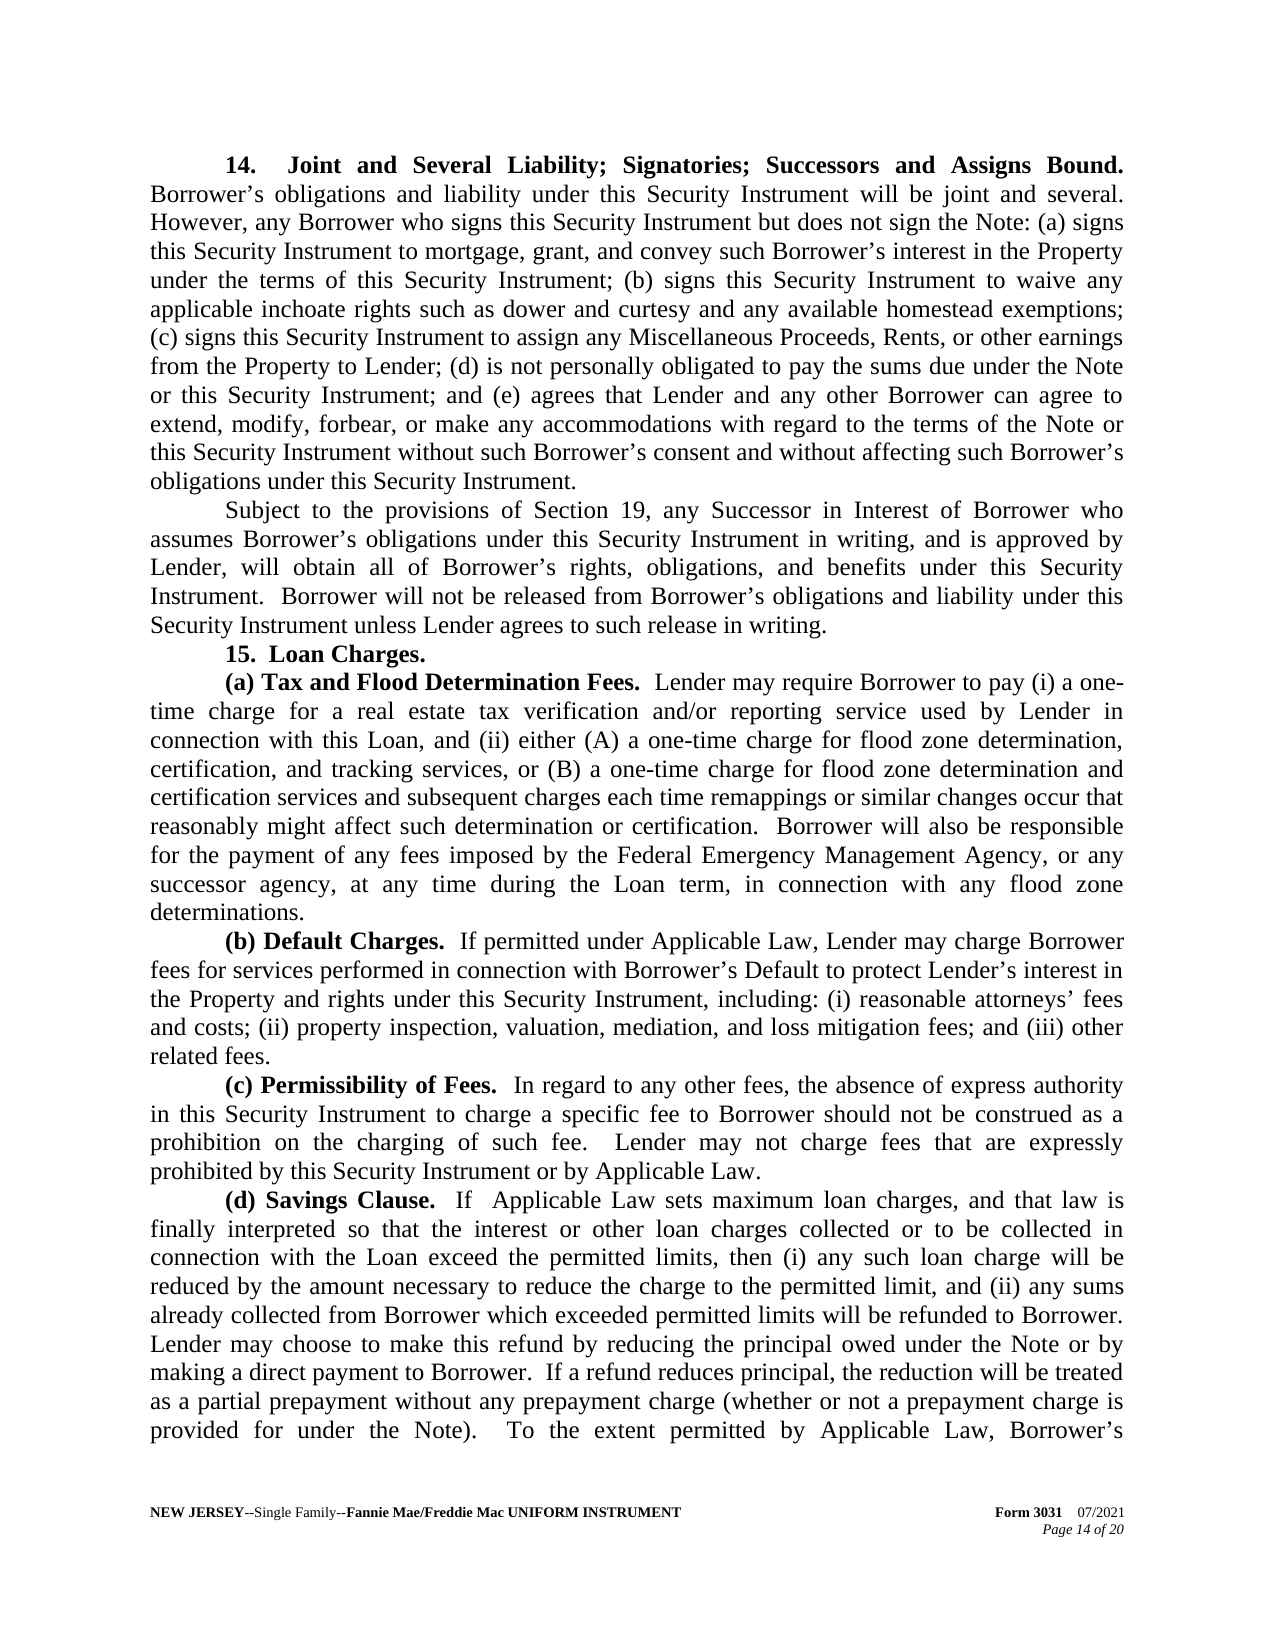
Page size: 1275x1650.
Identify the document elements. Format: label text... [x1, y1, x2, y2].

text 14. Joint and Several Liability; Signatories; Successors and Assigns Bound. Borrower’s obligations and liability under this Security Instrument will be joint and several. However, any Borrower who signs this Security Instrument but does not sign the Note: (a) signs this Security Instrument to mortgage, grant, and convey such Borrower’s interest in the Property under the terms of this Security Instrument; (b) signs this Security Instrument to waive any applicable inchoate rights such as dower and curtesy and any available homestead exemptions; (c) signs this Security Instrument to assign any Miscellaneous Proceeds, Rents, or other earnings from the Property to Lender; (d) is not personally obligated to pay the sums due under the Note or this Security Instrument; and (e) agrees that Lender and any other Borrower can agree to extend, modify, forbear, or make any accommodations with regard to the terms of the Note or this Security Instrument without such Borrower’s consent and without affecting such Borrower’s obligations under this Security Instrument. [150, 150, 1125, 495]
text Subject to the provisions of Section 19, any Successor in Interest of Borrower who assumes Borrower’s obligations under this Security Instrument in writing, and is approved by Lender, will obtain all of Borrower’s rights, obligations, and benefits under this Security Instrument. Borrower will not be released from Borrower’s obligations and liability under this Security Instrument unless Lender agrees to such release in writing. [150, 495, 1125, 639]
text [150, 1185, 1125, 1444]
text (a) Tax and Flood Determination Fees. Lender may require Borrower to pay (i) a one-time charge for a real estate tax verification and/or reporting service used by Lender in connection with this Loan, and (ii) either (A) a one-time charge for flood zone determination, certification, and tracking services, or (B) a one-time charge for flood zone determination and certification services and subsequent charges each time remappings or similar changes occur that reasonably might affect such determination or certification. Borrower will also be responsible for the payment of any fees imposed by the Federal Emergency Management Agency, or any successor agency, at any time during the Loan term, in connection with any flood zone determinations. [150, 667, 1125, 926]
text (c) Permissibility of Fees. In regard to any other fees, the absence of express authority in this Security Instrument to charge a specific fee to Borrower should not be construed as a prohibition on the charging of such fee. Lender may not charge fees that are expressly prohibited by this Security Instrument or by Applicable Law. [150, 1070, 1125, 1185]
text (b) Default Charges. If permitted under Applicable Law, Lender may charge Borrower fees for services performed in connection with Borrower’s Default to protect Lender’s interest in the Property and rights under this Security Instrument, including: (i) reasonable attorneys’ fees and costs; (ii) property inspection, valuation, mediation, and loss mitigation fees; and (iii) other related fees. [150, 926, 1125, 1070]
text 15. Loan Charges. [150, 639, 1125, 667]
